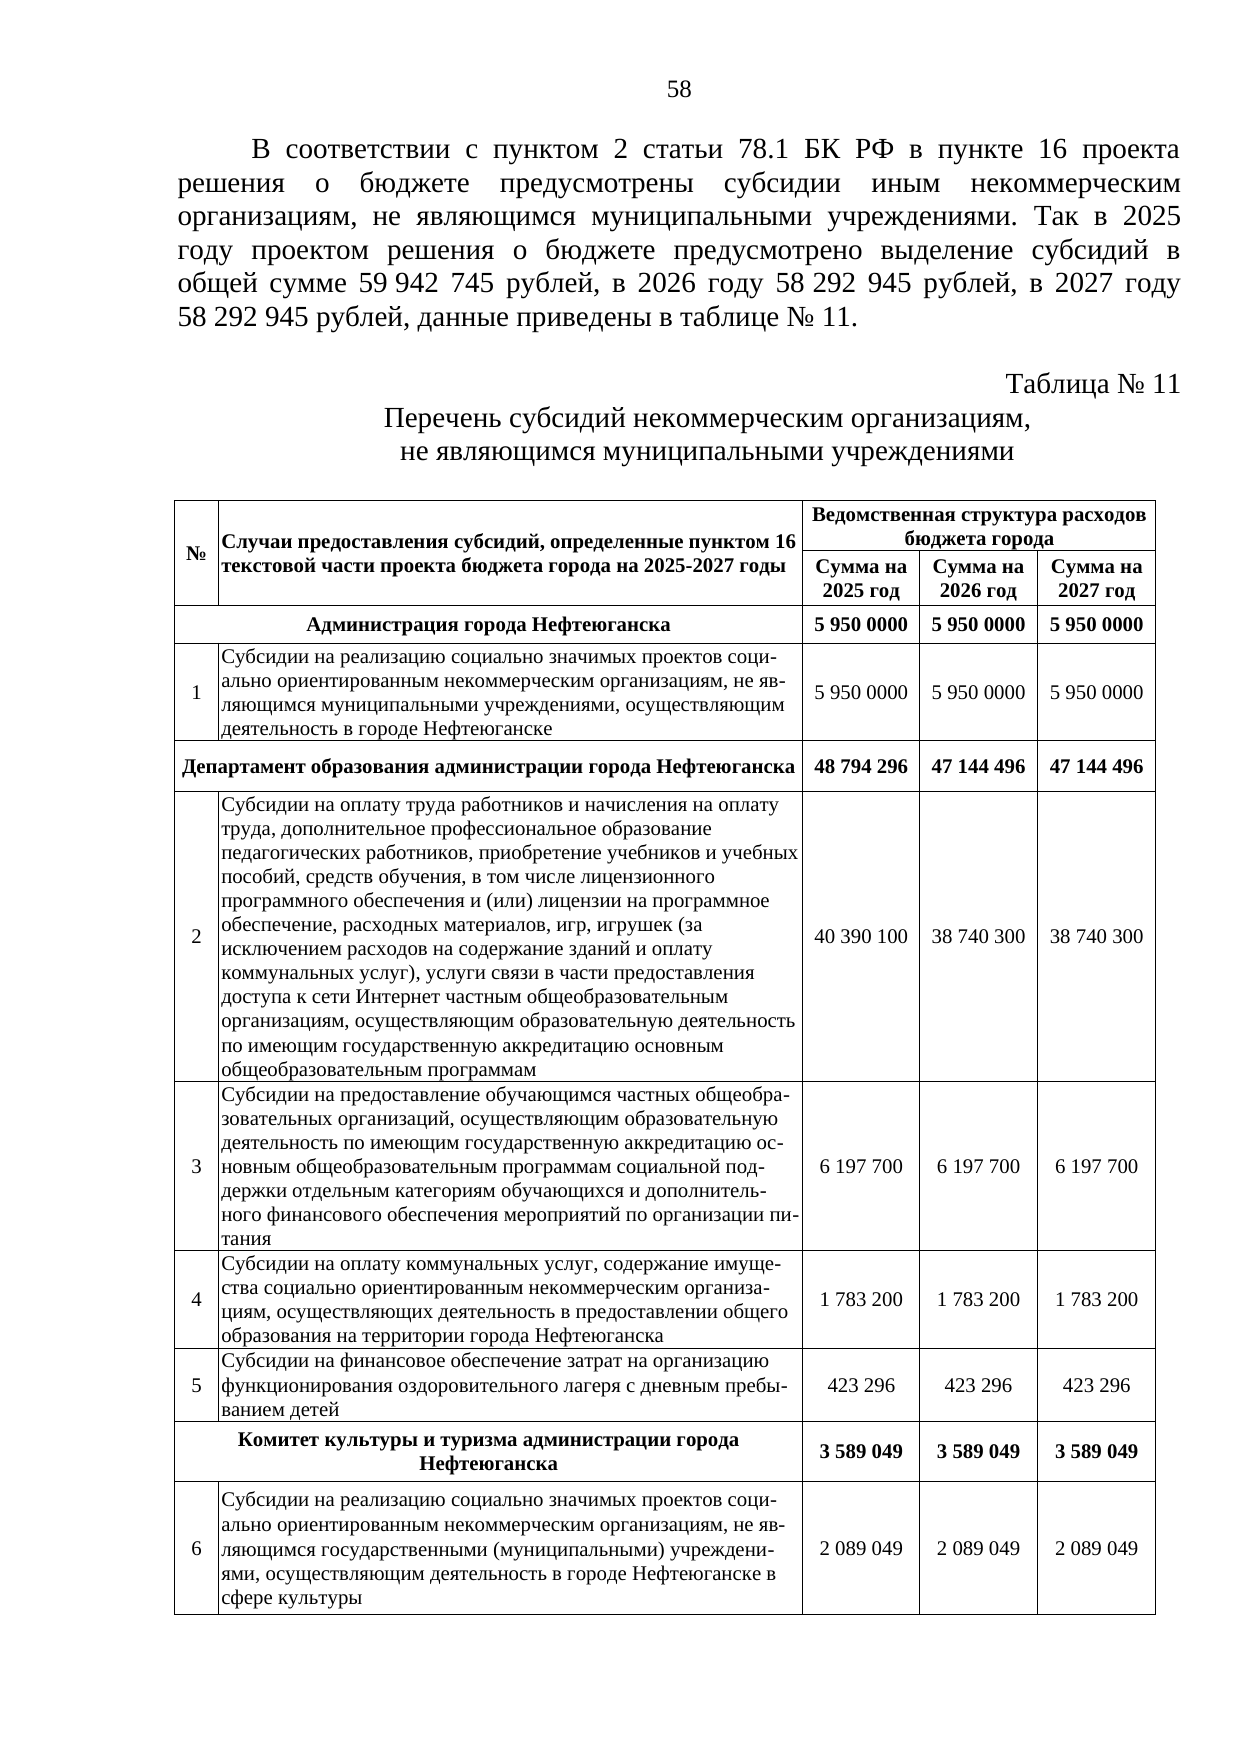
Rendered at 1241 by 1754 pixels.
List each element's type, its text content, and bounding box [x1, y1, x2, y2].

table_cell 5 [175, 1349, 218, 1421]
table_cell 6 197 700 [1038, 1082, 1155, 1250]
table_cell 48 794 296 [803, 741, 919, 791]
list В соответствии с пунктом 2 статьи 78.1 БК РФ в пункте 16 проекта решения о бюджете предусмотрены субсидии иным некоммерческим организациям, не являющимся муниципальными учреждениями. Так в 2025 году проектом решения о бюджете предусмотрено выделение субсидий в общей сумме 59 942 745 рублей, в 2026 году 58 292 945 рублей, в 2027 году 58 292 945 рублей, данные приведены в таблице № 11. [177, 131, 1181, 333]
table_cell Департамент образования администрации города Нефтеюганска [175, 741, 802, 791]
table_cell 5 950 0000 [1038, 606, 1155, 642]
table_cell 3 589 049 [803, 1422, 919, 1481]
text не являющимся муниципальными учреждениями [177, 433, 1181, 467]
table_header Ведомственная структура расходов бюджета города [803, 501, 1155, 550]
table_cell 2 089 049 [920, 1482, 1037, 1614]
table_header Случаи предоставления субсидий, определенные пунктом 16 текстовой части проекта бюджета города на 2025-2027 годы [219, 501, 802, 605]
table_cell 2 [175, 792, 218, 1081]
table_cell 5 950 0000 [803, 644, 919, 740]
table_cell 6 [175, 1482, 218, 1614]
table_cell 2 089 049 [803, 1482, 919, 1614]
table_cell 423 296 [920, 1349, 1037, 1421]
table_cell Субсидии на реализацию социально значимых проектов социально ориентированным некоммерческим организациям, не являющимся государственными (муниципальными) учреждениями, осуществляющим деятельность в городе Нефтеюганске в сфере культуры [219, 1482, 802, 1614]
table_cell Субсидии на оплату труда работников и начисления на оплату труда, дополнительное профессиональное образование педагогических работников, приобретение учебников и учебных пособий, средств обучения, в том числе лицензионного программного обеспечения и (или) лицензии на программное обеспечение, расходных материалов, игр, игрушек (за исключением расходов на содержание зданий и оплату коммунальных услуг), услуги связи в части предоставления доступа к сети Интернет частным общеобразовательным организациям, осуществляющим образовательную деятельность по имеющим государственную аккредитацию основным общеобразовательным программам [219, 792, 802, 1081]
table_cell Администрация города Нефтеюганска [175, 606, 802, 642]
table_cell 423 296 [1038, 1349, 1155, 1421]
table_cell 1 783 200 [920, 1251, 1037, 1347]
text Перечень субсидий некоммерческим организациям, [177, 400, 1181, 433]
table_cell 6 197 700 [803, 1082, 919, 1250]
table_cell 4 [175, 1251, 218, 1347]
table_cell Сумма на 2027 год [1038, 551, 1155, 605]
table_cell 1 783 200 [1038, 1251, 1155, 1347]
table_cell 5 950 0000 [803, 606, 919, 642]
table_cell Комитет культуры и туризма администрации города Нефтеюганска [175, 1422, 802, 1481]
table_cell 423 296 [803, 1349, 919, 1421]
table_cell 38 740 300 [920, 792, 1037, 1081]
table_cell 6 197 700 [920, 1082, 1037, 1250]
table_cell 5 950 0000 [1038, 644, 1155, 740]
table_cell 3 589 049 [920, 1422, 1037, 1481]
table_cell 40 390 100 [803, 792, 919, 1081]
table_cell 2 089 049 [1038, 1482, 1155, 1614]
text Таблица № 11 [177, 366, 1181, 400]
table_header № [175, 501, 218, 605]
table_cell Сумма на 2025 год [803, 551, 919, 605]
table_cell Сумма на 2026 год [920, 551, 1037, 605]
table_cell 1 [175, 644, 218, 740]
table_cell 47 144 496 [1038, 741, 1155, 791]
table_cell 3 [175, 1082, 218, 1250]
table_cell 5 950 0000 [920, 644, 1037, 740]
table_cell Субсидии на предоставление обучающимся частных общеобразовательных организаций, осуществляющим образовательную деятельность по имеющим государственную аккредитацию основным общеобразовательным программам социальной поддержки отдельным категориям обучающихся и дополнительного финансового обеспечения мероприятий по организации питания [219, 1082, 802, 1250]
table_cell Субсидии на оплату коммунальных услуг, содержание имущества социально ориентированным некоммерческим организациям, осуществляющих деятельность в предоставлении общего образования на территории города Нефтеюганска [219, 1251, 802, 1347]
table_cell Субсидии на финансовое обеспечение затрат на организацию функционирования оздоровительного лагеря с дневным пребыванием детей [219, 1349, 802, 1421]
table_cell Субсидии на реализацию социально значимых проектов социально ориентированным некоммерческим организациям, не являющимся муниципальными учреждениями, осуществляющим деятельность в городе Нефтеюганске [219, 644, 802, 740]
table_cell 38 740 300 [1038, 792, 1155, 1081]
table_cell 1 783 200 [803, 1251, 919, 1347]
table_cell 3 589 049 [1038, 1422, 1155, 1481]
table_cell 47 144 496 [920, 741, 1037, 791]
table_cell 5 950 0000 [920, 606, 1037, 642]
